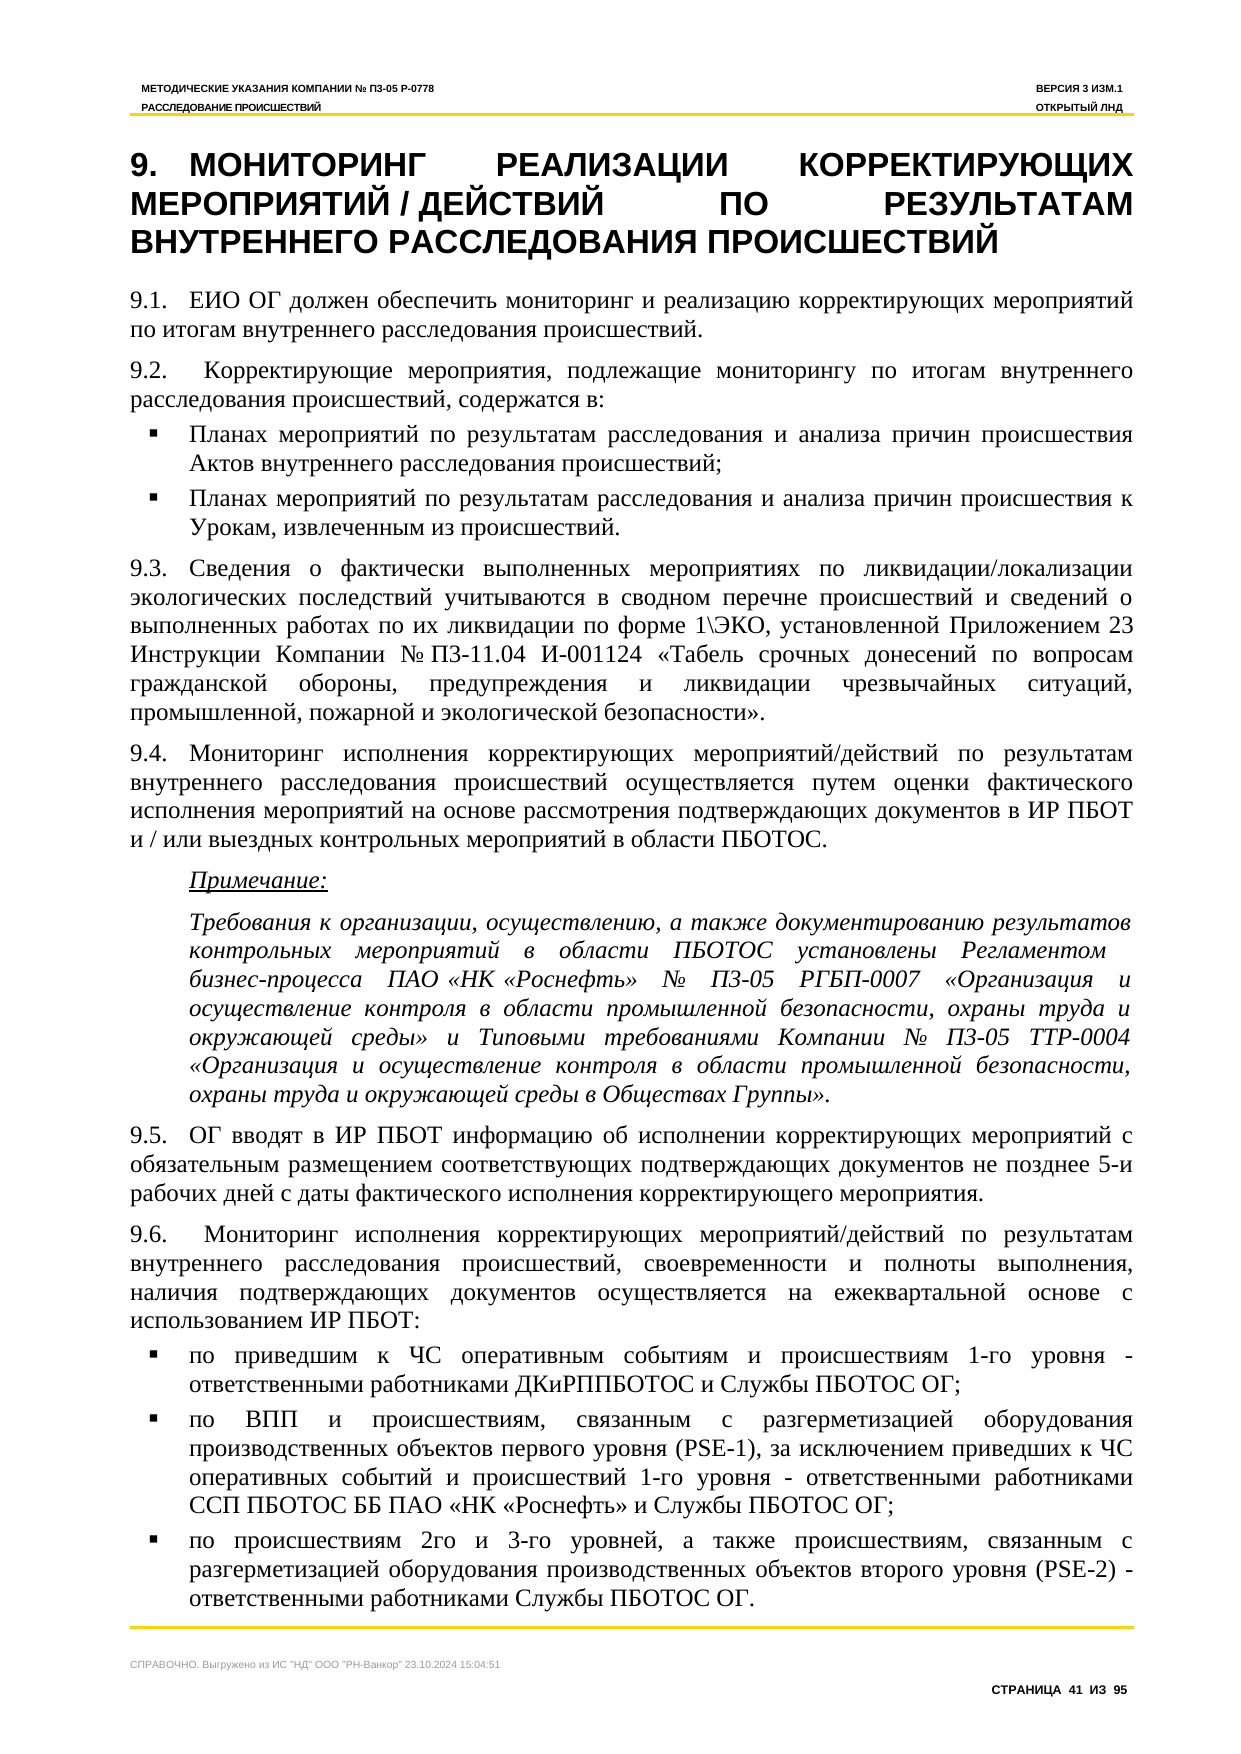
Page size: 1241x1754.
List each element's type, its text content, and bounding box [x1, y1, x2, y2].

text Примечание: [189, 865, 1134, 894]
text Требования к организации, осуществлению, а также документированию результатов контрольных мероприятий в области ПБОТОС установлены Регламентом бизнес-процесса ПАО «НК «Роснефть» № П3-05 РГБП-0007 «Организация и осуществление контроля в области промышленной безопасности, охраны труда и окружающей среды» и Типовыми требованиями Компании № П3-05 ТТР-0004 «Организация и осуществление контроля в области промышленной безопасности, охраны труда и окружающей среды в Обществах Группы». [189, 907, 1134, 1108]
list Мониторинг исполнения корректирующих мероприятий/действий по результатам внутреннего расследования происшествий осуществляется путем оценки фактического исполнения мероприятий на основе рассмотрения подтверждающих документов в ИР ПБОТ и / или выездных контрольных мероприятий в области ПБОТОС. [130, 738, 1134, 853]
list по происшествиям 2го и 3-го уровней, а также происшествиям, связанным с разгерметизацией оборудования производственных объектов второго уровня (PSE-2) - ответственными работниками Службы ПБОТОС ОГ. [148, 1525, 1134, 1612]
list по ВПП и происшествиям, связанным с разгерметизацией оборудования производственных объектов первого уровня (PSE-1), за исключением приведших к ЧС оперативных событий и происшествий 1-го уровня - ответственными работниками ССП ПБОТОС ББ ПАО «НК «Роснефть» и Службы ПБОТОС ОГ; [148, 1404, 1134, 1519]
list Сведения о фактически выполненных мероприятиях по ликвидации/локализации экологических последствий учитываются в сводном перечне происшествий и сведений о выполненных работах по их ликвидации по форме 1\ЭКО, установленной Приложением 23 Инструкции Компании № П3-11.04 И-001124 «Табель срочных донесений по вопросам гражданской обороны, предупреждения и ликвидации чрезвычайных ситуаций, промышленной, пожарной и экологической безопасности». [130, 553, 1134, 725]
list Мониторинг исполнения корректирующих мероприятий/действий по результатам внутреннего расследования происшествий, своевременности и полноты выполнения, наличия подтверждающих документов осуществляется на ежеквартальной основе с использованием ИР ПБОТ: [130, 1219, 1134, 1334]
list Планах мероприятий по результатам расследования и анализа причин происшествия Актов внутреннего расследования происшествий; [148, 419, 1134, 477]
list ОГ вводят в ИР ПБОТ информацию об исполнении корректирующих мероприятий с обязательным размещением соответствующих подтверждающих документов не позднее 5-и рабочих дней с даты фактического исполнения корректирующего мероприятия. [130, 1120, 1134, 1207]
list по приведшим к ЧС оперативным событиям и происшествиям 1-го уровня - ответственными работниками ДКиРППБОТОС и Службы ПБОТОС ОГ; [148, 1340, 1134, 1398]
list Корректирующие мероприятия, подлежащие мониторингу по итогам внутреннего расследования происшествий, содержатся в: [130, 355, 1134, 413]
list Планах мероприятий по результатам расследования и анализа причин происшествия к Урокам, извлеченным из происшествий. [148, 483, 1134, 540]
list ЕИО ОГ должен обеспечить мониторинг и реализацию корректирующих мероприятий по итогам внутреннего расследования происшествий. [130, 285, 1134, 343]
list МОНИТОРИНГ РЕАЛИЗАЦИИ КОРРЕКТИРУЮЩИХ МЕРОПРИЯТИЙ / ДЕЙСТВИЙ ПО РЕЗУЛЬТАТАМ ВНУТРЕННЕГО РАССЛЕДОВАНИЯ ПРОИСШЕСТВИЙ [130, 145, 1134, 260]
